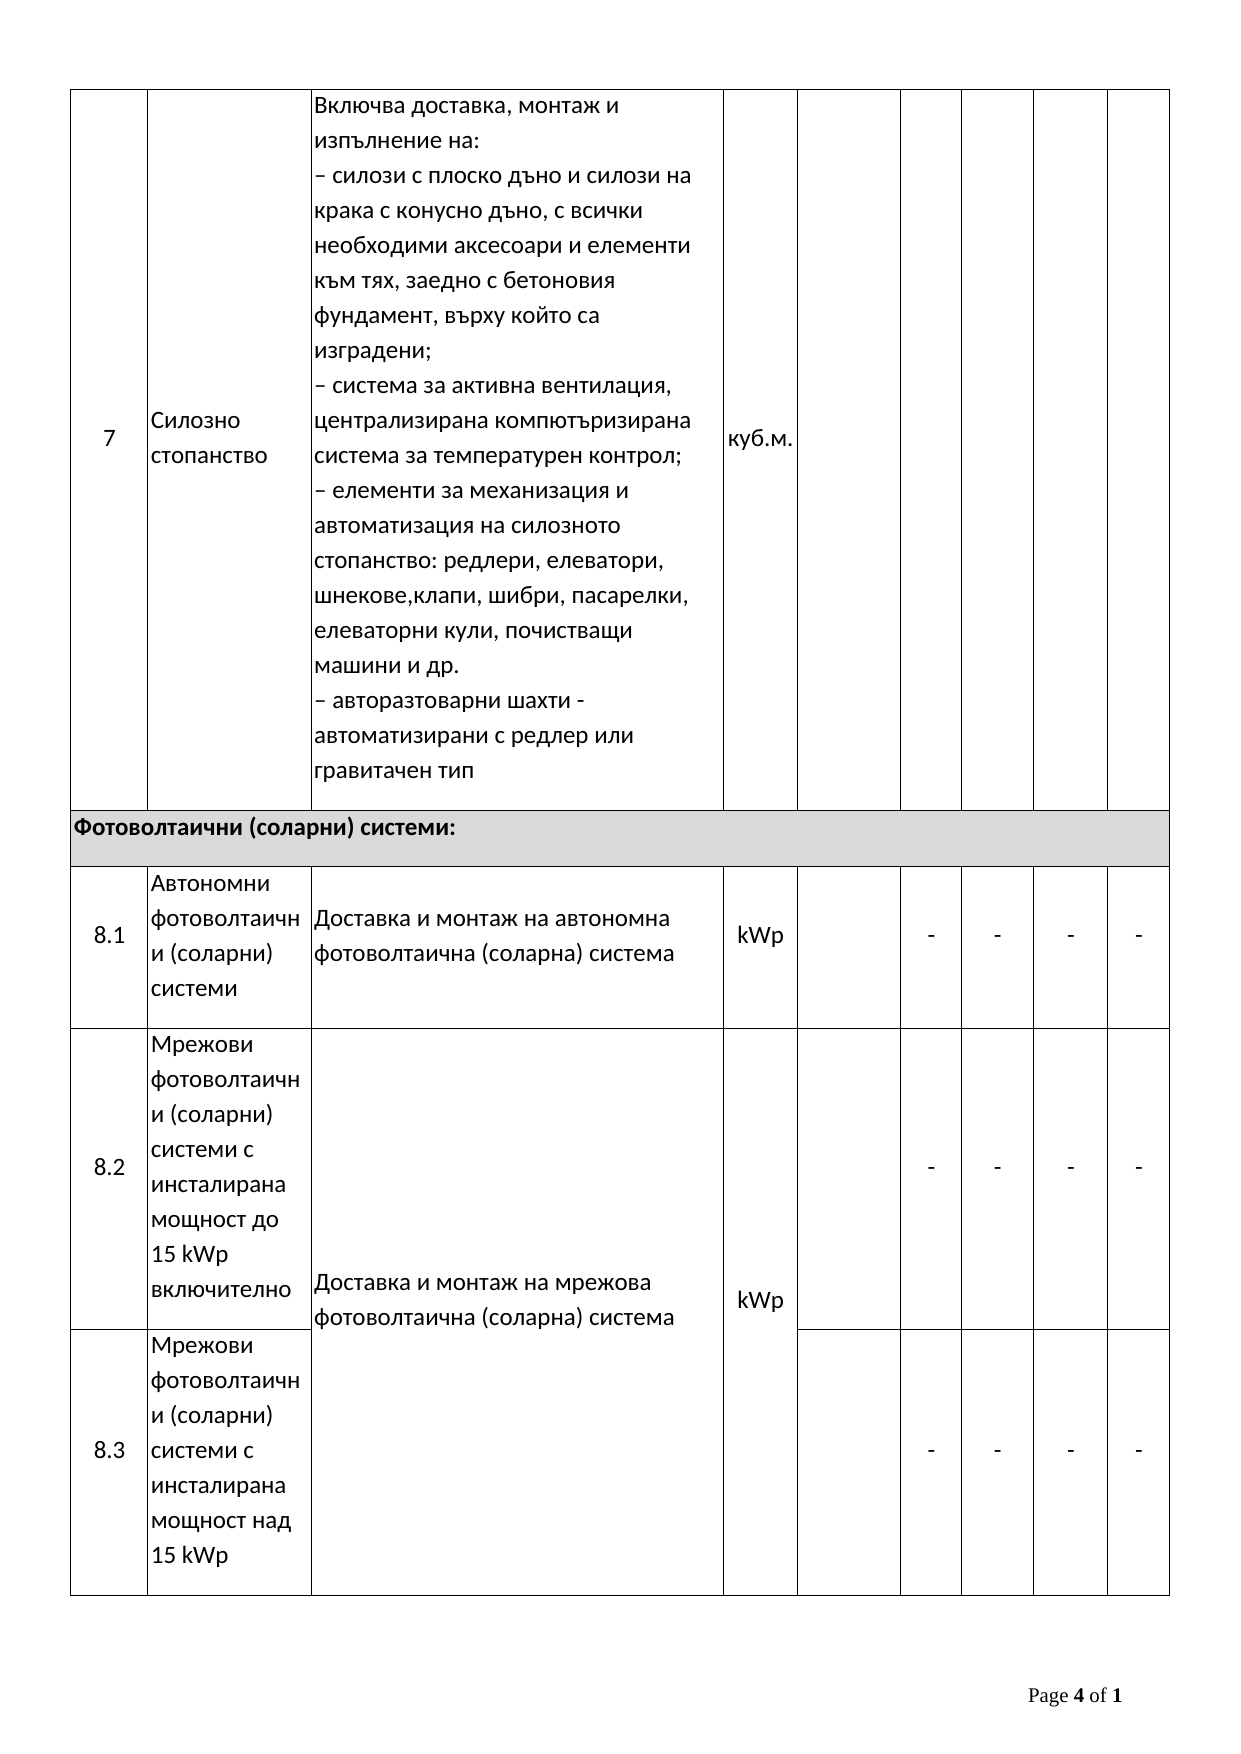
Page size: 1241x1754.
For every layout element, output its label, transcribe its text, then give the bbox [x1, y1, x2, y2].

table_cell [901, 90, 961, 810]
table_cell Доставка и монтаж на автономна фотоволтаична (соларна) система [312, 867, 723, 1027]
table_cell Доставка и монтаж на мрежова фотоволтаична (соларна) система [312, 1029, 723, 1595]
table_cell Автономни фотоволтаични (соларни) системи [148, 867, 311, 1027]
table_cell - [901, 1029, 961, 1329]
table_cell [798, 1029, 900, 1329]
table_cell Включва доставка, монтаж и изпълнение на: – силози с плоско дъно и силози на крака с конусно дъно, с всички необходими аксесоари и елементи към тях, заедно с бетоновия фундамент, върху който са изградени; – система за активна вентилация, централизирана компютъризирана система за температурен контрол; – елементи за механизация и автоматизация на силозното стопанство: редлери, елеватори, шнекове,клапи, шибри, пасарелки, елеваторни кули, почистващи машини и др. – авторазтоварни шахти - автоматизирани с редлер или гравитачен тип [312, 90, 723, 810]
table_cell Силозно стопанство [148, 90, 311, 810]
table_cell [1034, 90, 1107, 810]
table_cell 8.3 [71, 1330, 147, 1595]
table_cell - [1108, 1029, 1169, 1329]
table_cell [798, 90, 900, 810]
table_cell - [1108, 1330, 1169, 1595]
table_cell куб.м. [724, 90, 797, 810]
table_cell [798, 867, 900, 1027]
table_cell - [962, 1029, 1033, 1329]
table_cell [962, 90, 1033, 810]
table_cell - [901, 867, 961, 1027]
table_cell Мрежови фотоволтаични (соларни) системи с инсталирана мощност до 15 kWp включително [148, 1029, 311, 1329]
table_cell Мрежови фотоволтаични (соларни) системи с инсталирана мощност над 15 kWp [148, 1330, 311, 1595]
table_cell - [1034, 1330, 1107, 1595]
table_cell - [901, 1330, 961, 1595]
table_cell Фотоволтаични (соларни) системи: [71, 811, 1169, 866]
table_cell - [962, 867, 1033, 1027]
table_cell kWp [724, 1029, 797, 1595]
table_cell kWp [724, 867, 797, 1027]
table_cell 8.1 [71, 867, 147, 1027]
table_cell 8.2 [71, 1029, 147, 1329]
table_cell [1108, 90, 1169, 810]
table_cell - [1108, 867, 1169, 1027]
table_cell 7 [71, 90, 147, 810]
table_cell - [1034, 1029, 1107, 1329]
table_cell [798, 1330, 900, 1595]
table_cell - [962, 1330, 1033, 1595]
table_cell - [1034, 867, 1107, 1027]
